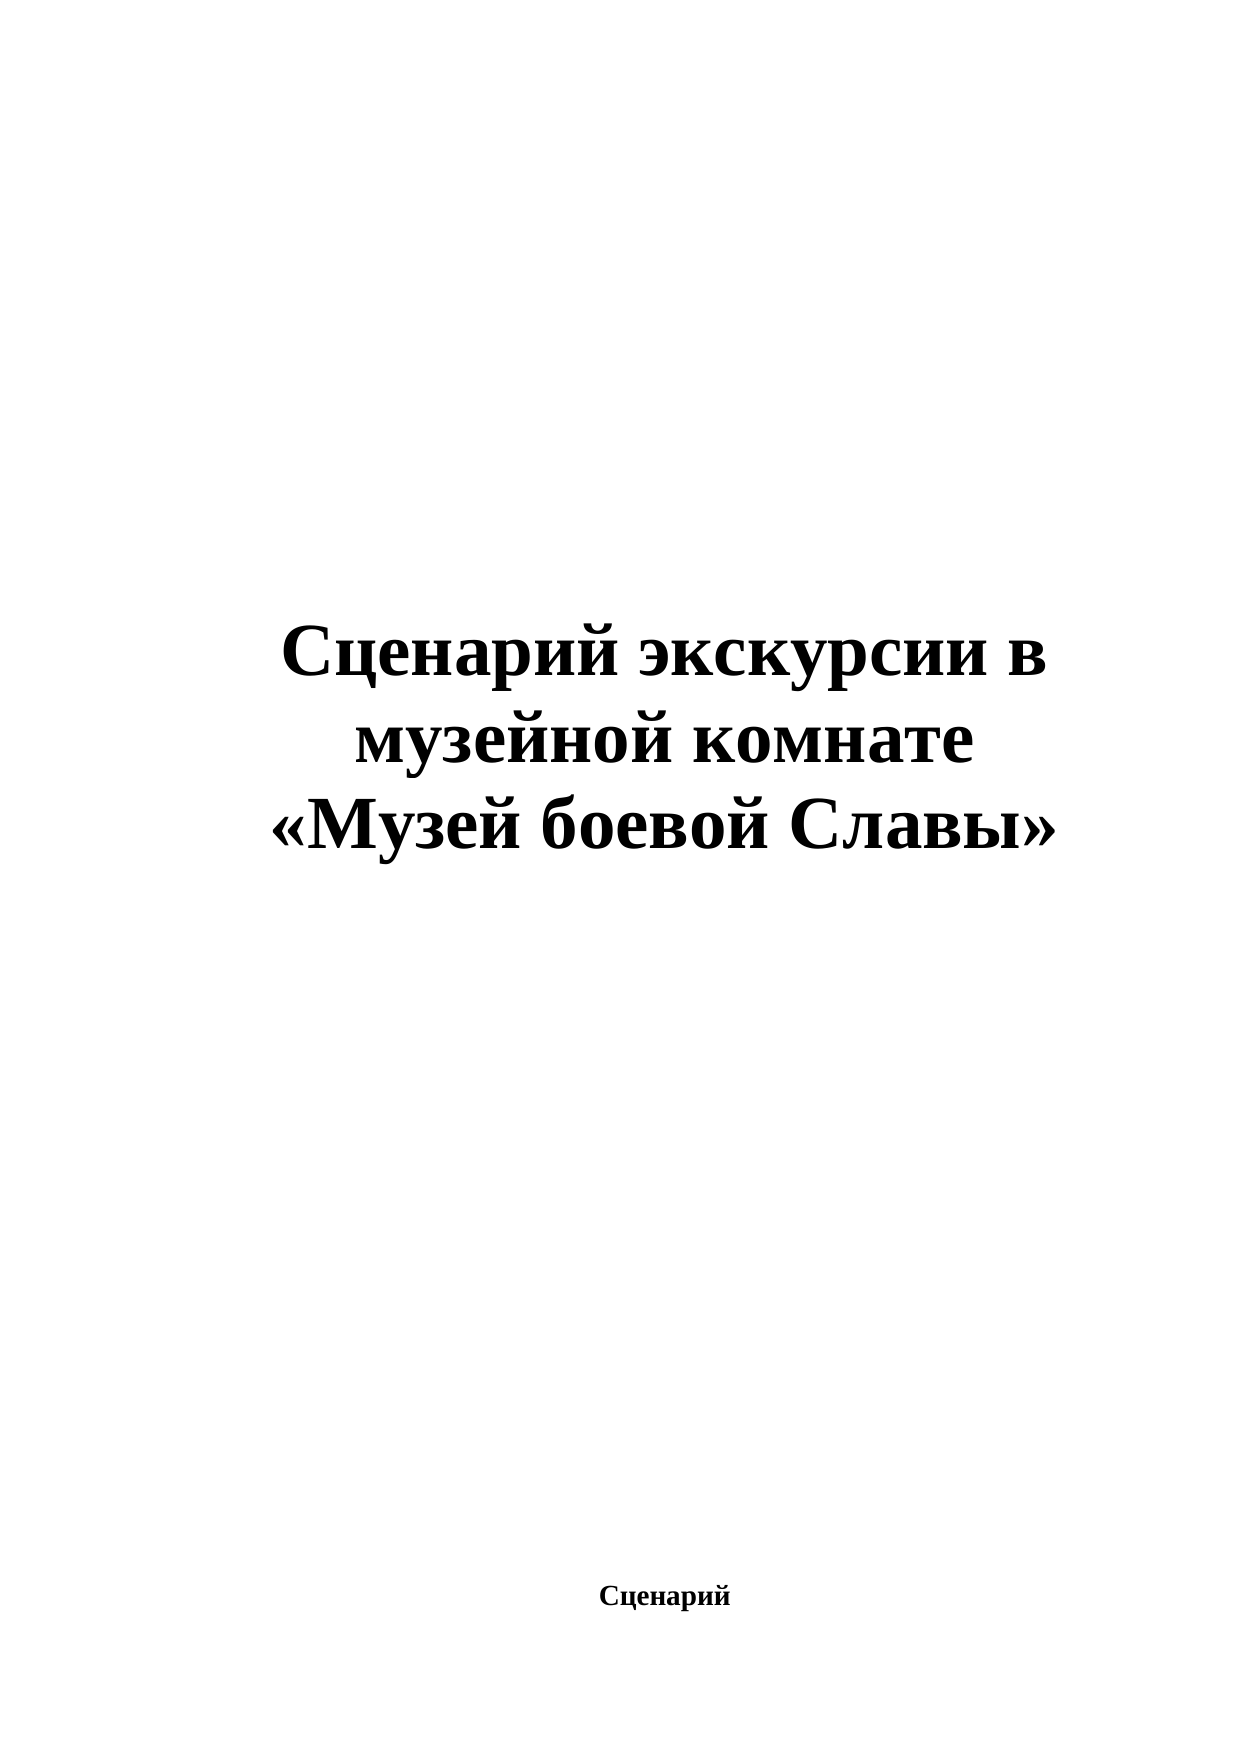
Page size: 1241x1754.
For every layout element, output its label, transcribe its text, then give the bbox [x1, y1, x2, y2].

text Сценарий [177, 1578, 1152, 1612]
text Сценарий экскурсии в музейной комнате [177, 606, 1152, 778]
text «Музей боевой Славы» [177, 778, 1152, 893]
